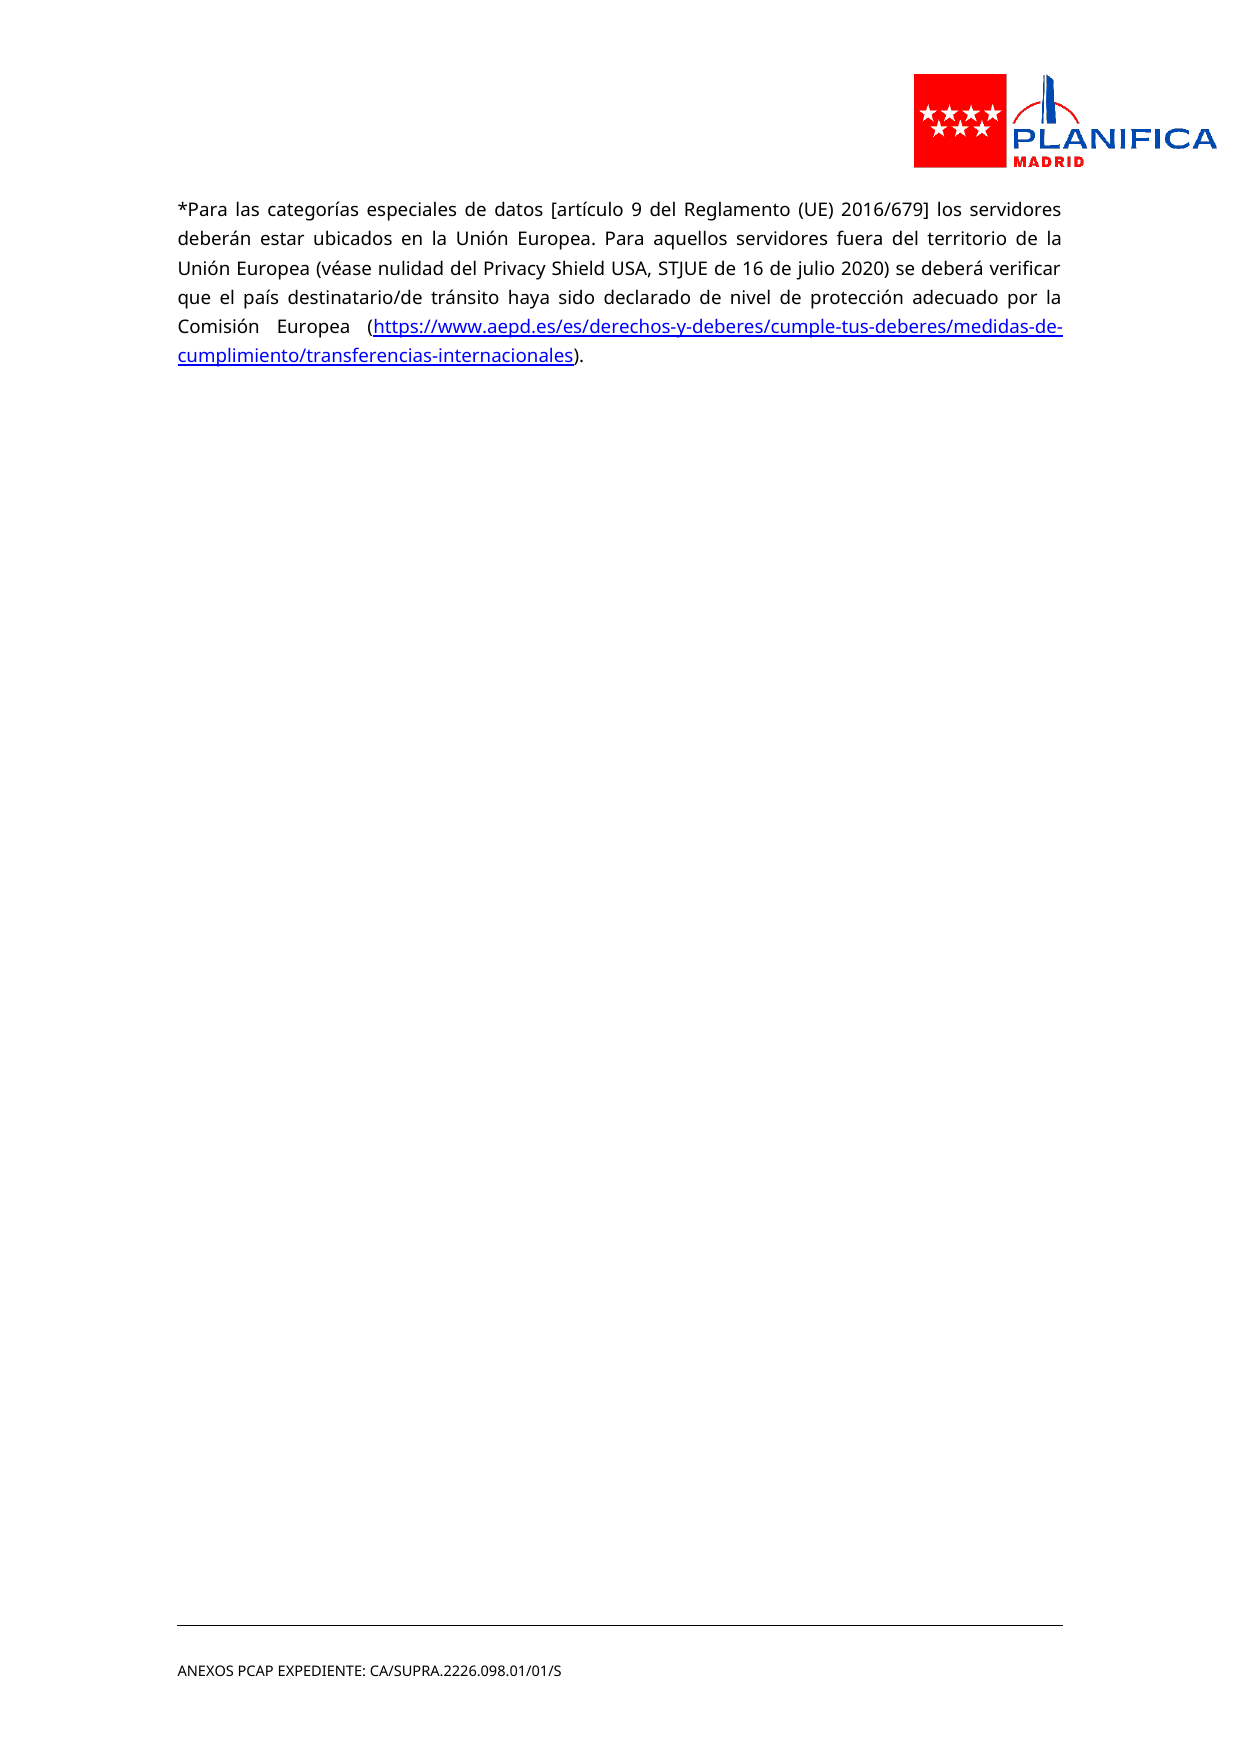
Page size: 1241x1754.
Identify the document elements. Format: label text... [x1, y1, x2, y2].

text *Para las categorías especiales de datos [artículo 9 del Reglamento (UE) 2016/679] los servidores deberán estar ubicados en la Unión Europea. Para aquellos servidores fuera del territorio de la Unión Europea (véase nulidad del Privacy Shield USA, STJUE de 16 de julio 2020) se deberá verificar que el país destinatario/de tránsito haya sido declarado de nivel de protección adecuado por la Comisión Europea (https://www.aepd.es/es/derechos-y-deberes/cumple-tus-deberes/medidas-de-cumplimiento/transferencias-internacionales). [177, 196, 1063, 368]
picture [913, 73, 1226, 168]
